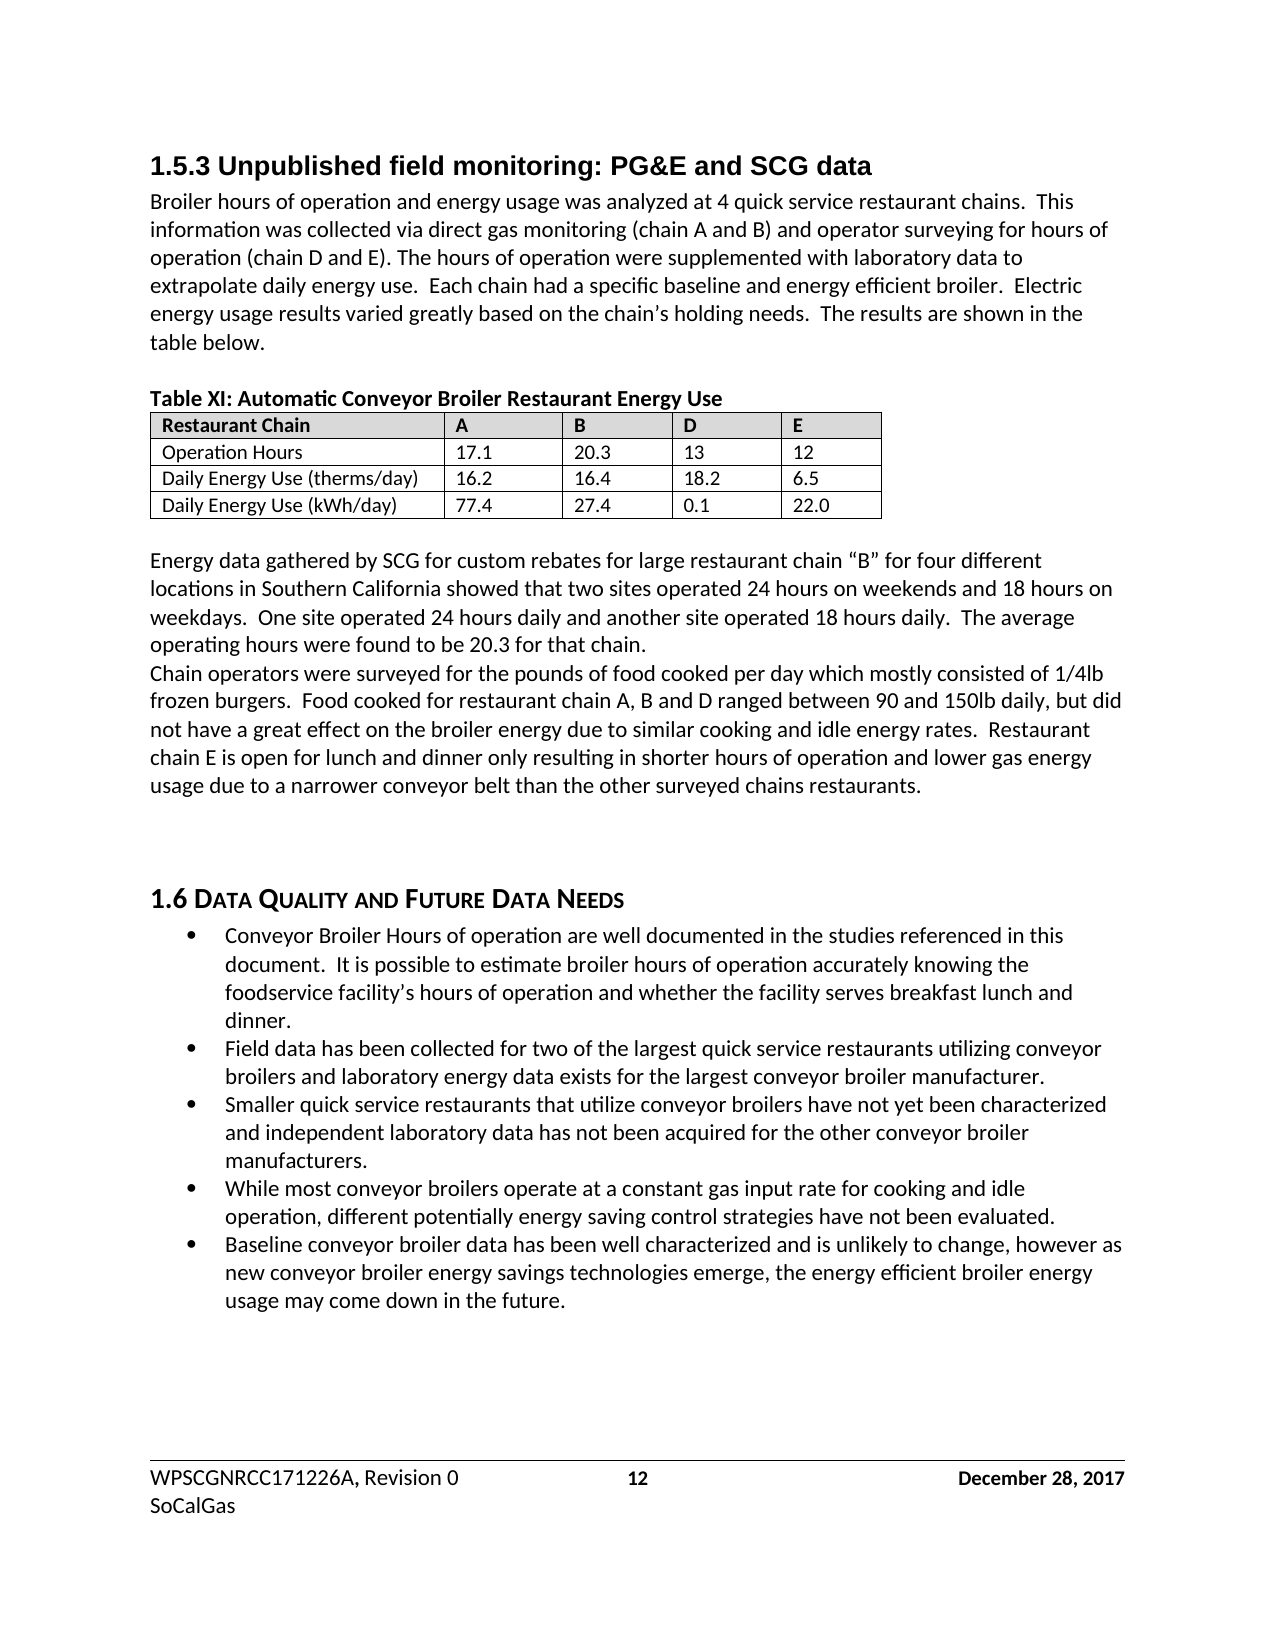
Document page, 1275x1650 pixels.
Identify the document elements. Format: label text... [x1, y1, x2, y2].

table_cell 16.4 [563, 466, 672, 491]
table_header Restaurant Chain [151, 413, 444, 438]
table_cell Daily Energy Use (therms/day) [151, 466, 444, 491]
list Baseline conveyor broiler data has been well characterized and is unlikely to change, however as new conveyor broiler energy savings technologies emerge, the energy efficient broiler energy usage may come down in the future. [187, 1230, 1125, 1314]
table_header E [782, 413, 881, 438]
list Conveyor Broiler Hours of operation are well documented in the studies referenced in this document. It is possible to estimate broiler hours of operation accurately knowing the foodservice facility’s hours of operation and whether the facility serves breakfast lunch and dinner. [187, 922, 1125, 1034]
table_cell 12 [782, 439, 881, 464]
table_header D [673, 413, 781, 438]
text Broiler hours of operation and energy usage was analyzed at 4 quick service restaurant chains. This information was collected via direct gas monitoring (chain A and B) and operator surveying for hours of operation (chain D and E). The hours of operation were supplemented with laboratory data to extrapolate daily energy use. Each chain had a specific baseline and energy efficient broiler. Electric energy usage results varied greatly based on the chain’s holding needs. The results are shown in the table below. [150, 187, 1125, 356]
table_cell 13 [673, 439, 781, 464]
text Chain operators were surveyed for the pounds of food cooked per day which mostly consisted of 1/4lb frozen burgers. Food cooked for restaurant chain A, B and D ranged between 90 and 150lb daily, but did not have a great effect on the broiler energy due to similar cooking and idle energy rates. Restaurant chain E is open for lunch and dinner only resulting in shorter hours of operation and lower gas energy usage due to a narrower conveyor belt than the other surveyed chains restaurants. [150, 659, 1125, 799]
table_cell 77.4 [445, 492, 562, 517]
table_cell Daily Energy Use (kWh/day) [151, 492, 444, 517]
table_cell 20.3 [563, 439, 672, 464]
table_cell 17.1 [445, 439, 562, 464]
subtitle 1.5.3 Unpublished field monitoring: PG&E and SCG data [150, 150, 1125, 181]
table_header B [563, 413, 672, 438]
list While most conveyor broilers operate at a constant gas input rate for cooking and idle operation, different potentially energy saving control strategies have not been evaluated. [187, 1174, 1125, 1230]
subtitle 1.6 Data Quality and Future Data Needs [150, 880, 1125, 915]
table_cell 0.1 [673, 492, 781, 517]
table_cell 27.4 [563, 492, 672, 517]
list Field data has been collected for two of the largest quick service restaurants utilizing conveyor broilers and laboratory energy data exists for the largest conveyor broiler manufacturer. [187, 1034, 1125, 1090]
table_cell 18.2 [673, 466, 781, 491]
table_cell 22.0 [782, 492, 881, 517]
table_cell 16.2 [445, 466, 562, 491]
table_cell 6.5 [782, 466, 881, 491]
list Smaller quick service restaurants that utilize conveyor broilers have not yet been characterized and independent laboratory data has not been acquired for the other conveyor broiler manufacturers. [187, 1090, 1125, 1174]
table_header A [445, 413, 562, 438]
table_cell Operation Hours [151, 439, 444, 464]
text Energy data gathered by SCG for custom rebates for large restaurant chain “B” for four different locations in Southern California showed that two sites operated 24 hours on weekends and 18 hours on weekdays. One site operated 24 hours daily and another site operated 18 hours daily. The average operating hours were found to be 20.3 for that chain. [150, 547, 1125, 659]
